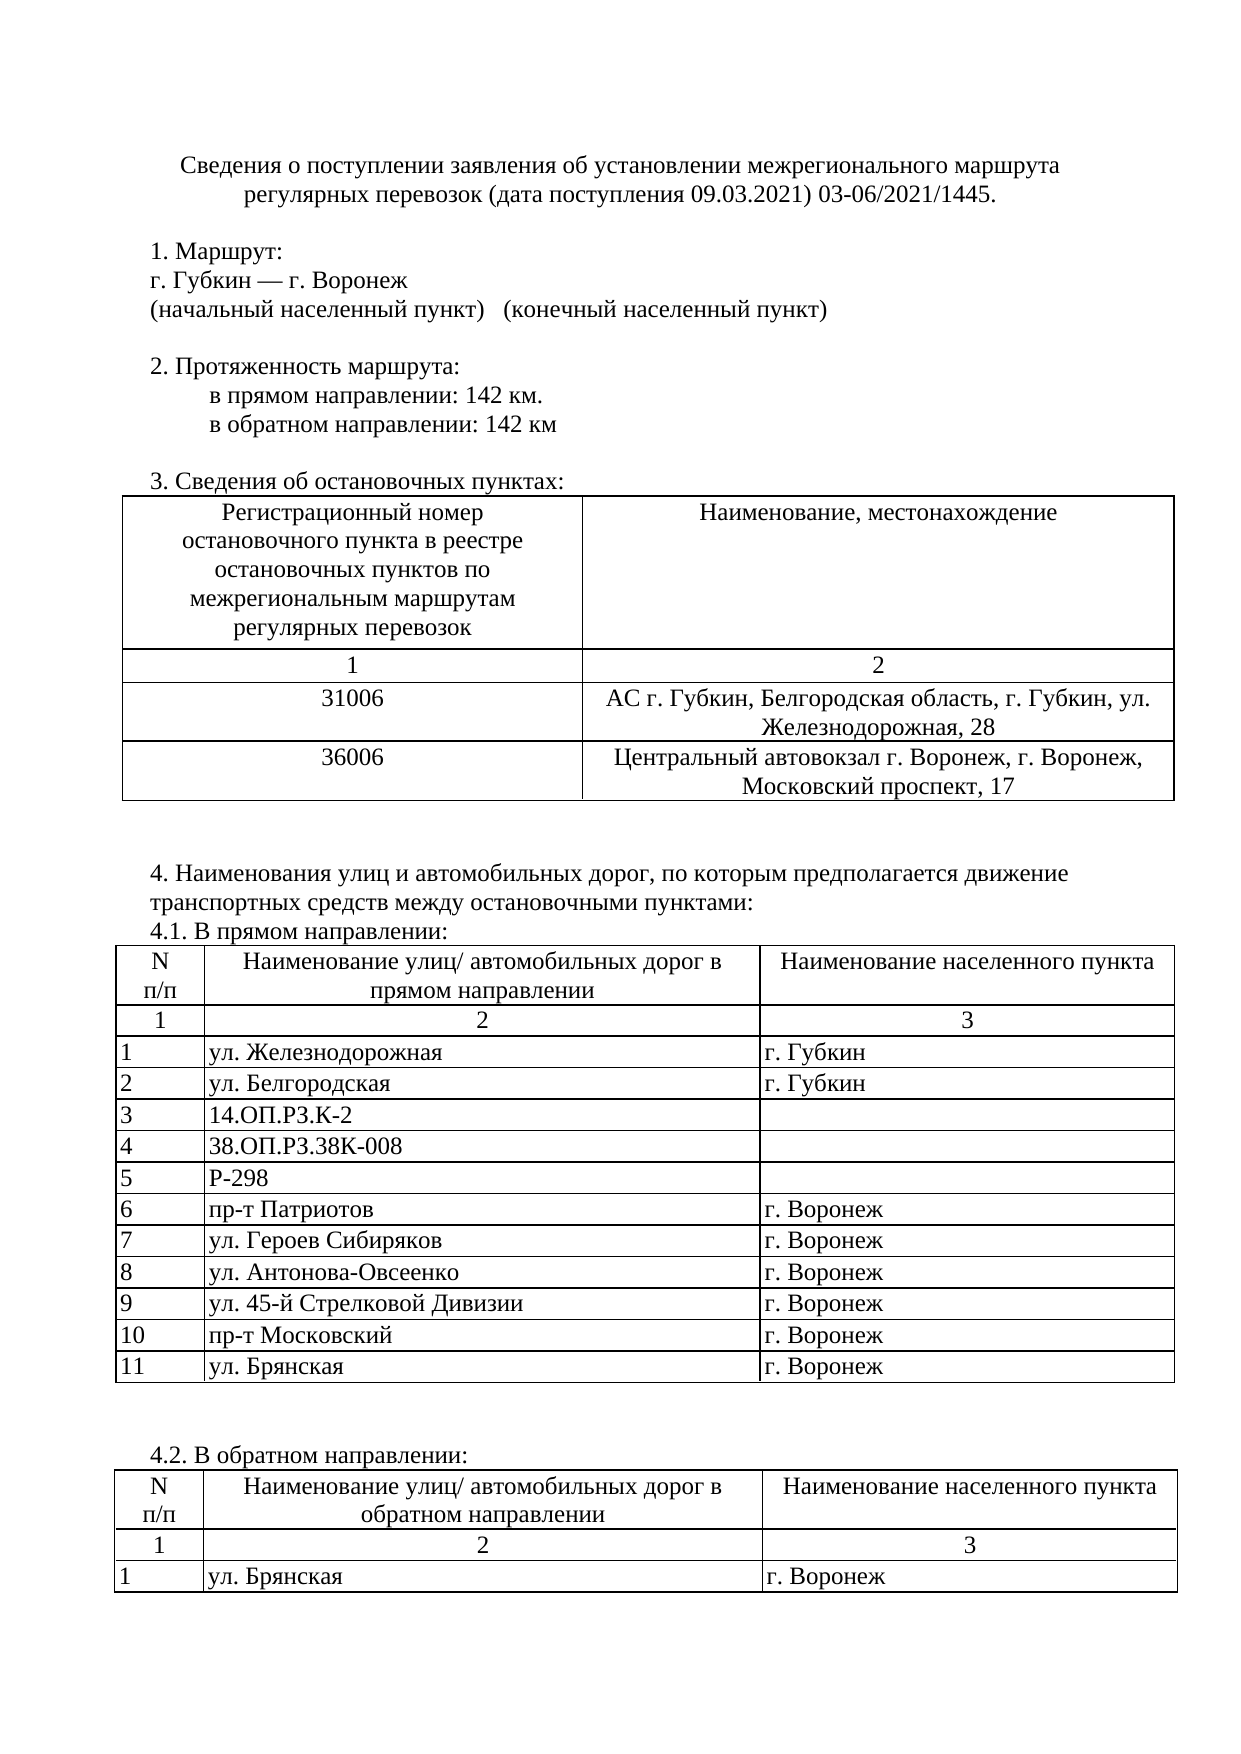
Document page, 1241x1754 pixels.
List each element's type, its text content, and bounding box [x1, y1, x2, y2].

table_cell 2 [117, 1068, 204, 1098]
table_cell г. Воронеж [761, 1194, 1174, 1224]
table_cell 11 [117, 1352, 204, 1381]
table_cell [761, 1131, 1174, 1161]
table_cell 4 [117, 1131, 204, 1161]
table_cell Р-298 [205, 1163, 759, 1193]
text 4.2. В обратном направлении: [150, 1440, 1090, 1469]
table_cell г. Губкин [761, 1037, 1174, 1067]
table_header Наименование улиц/ автомобильных дорог в обратном направлении [204, 1471, 762, 1528]
table_cell 31006 [123, 683, 582, 740]
table_cell 3 [761, 1006, 1174, 1035]
table_header Наименование населенного пункта [761, 946, 1174, 1004]
table_cell 1 [115, 1561, 203, 1591]
table_cell ул. Брянская [205, 1352, 759, 1381]
table_header Наименование, местонахождение [583, 497, 1173, 648]
table_cell пр-т Московский [205, 1320, 759, 1350]
table_cell АС г. Губкин, Белгородская область, г. Губкин, ул. Железнодорожная, 28 [583, 683, 1173, 740]
text 3. Сведения об остановочных пунктах: [150, 466, 1090, 495]
table_cell ул. Железнодорожная [205, 1037, 759, 1067]
text (начальный населенный пункт) (конечный населенный пункт) [150, 294, 1090, 322]
table_cell Центральный автовокзал г. Воронеж, г. Воронеж, Московский проспект, 17 [583, 742, 1173, 799]
table_cell г. Воронеж [761, 1289, 1174, 1318]
table_header N п/п [117, 946, 204, 1004]
table_cell 3 [763, 1528, 1177, 1560]
text 4. Наименования улиц и автомобильных дорог, по которым предполагается движение транспортных средств между остановочными пунктами: [150, 858, 1090, 916]
text 1. Маршрут: [150, 236, 1090, 265]
table_cell 2 [205, 1006, 759, 1035]
table_cell 2 [204, 1530, 762, 1560]
table_header Регистрационный номер остановочного пункта в реестре остановочных пунктов по межрегиональным маршрутам регулярных перевозок [123, 497, 582, 648]
table_cell ул. 45-й Стрелковой Дивизии [205, 1289, 759, 1318]
table_cell г. Губкин [761, 1068, 1174, 1098]
table_cell ул. Брянская [204, 1561, 762, 1591]
table_cell пр-т Патриотов [205, 1194, 759, 1224]
text 2. Протяженность маршрута: [150, 351, 1090, 380]
table_cell 1 [117, 1006, 204, 1035]
table_header Наименование улиц/ автомобильных дорог в прямом направлении [205, 946, 759, 1004]
table_cell 5 [117, 1163, 204, 1193]
text 4.1. В прямом направлении: [150, 916, 1090, 945]
table_cell [761, 1100, 1174, 1130]
table_cell 2 [583, 650, 1173, 681]
table_cell г. Воронеж [761, 1226, 1174, 1256]
text в обратном направлении: 142 км [150, 409, 1090, 437]
table_cell 3 [117, 1100, 204, 1130]
table_cell 6 [117, 1194, 204, 1224]
table_cell 36006 [123, 742, 582, 799]
table_header Наименование населенного пункта [763, 1471, 1177, 1528]
table_cell ул. Белгородская [205, 1068, 759, 1098]
text в прямом направлении: 142 км. [150, 380, 1090, 409]
table_cell 14.ОП.РЗ.К-2 [205, 1100, 759, 1130]
table_cell 1 [115, 1529, 203, 1560]
table_cell [761, 1163, 1174, 1193]
table_cell ул. Героев Сибиряков [205, 1226, 759, 1256]
table_cell 1 [117, 1037, 204, 1067]
table_cell 38.ОП.РЗ.38К-008 [205, 1131, 759, 1161]
table_header N п/п [115, 1471, 203, 1528]
table_cell г. Воронеж [761, 1257, 1174, 1287]
table_cell 1 [123, 650, 582, 681]
table_cell ул. Антонова-Овсеенко [205, 1257, 759, 1287]
table_cell г. Воронеж [761, 1320, 1174, 1350]
text Сведения о поступлении заявления об установлении межрегионального маршрута регулярных перевозок (дата поступления 09.03.2021) 03-06/2021/1445. [150, 150, 1090, 207]
table_cell 7 [117, 1226, 204, 1256]
table_cell г. Воронеж [761, 1352, 1174, 1381]
table_cell г. Воронеж [763, 1560, 1177, 1591]
table_cell 8 [117, 1257, 204, 1287]
table_cell 9 [117, 1289, 204, 1318]
text г. Губкин — г. Воронеж [150, 265, 1090, 294]
table_cell 10 [117, 1320, 204, 1350]
